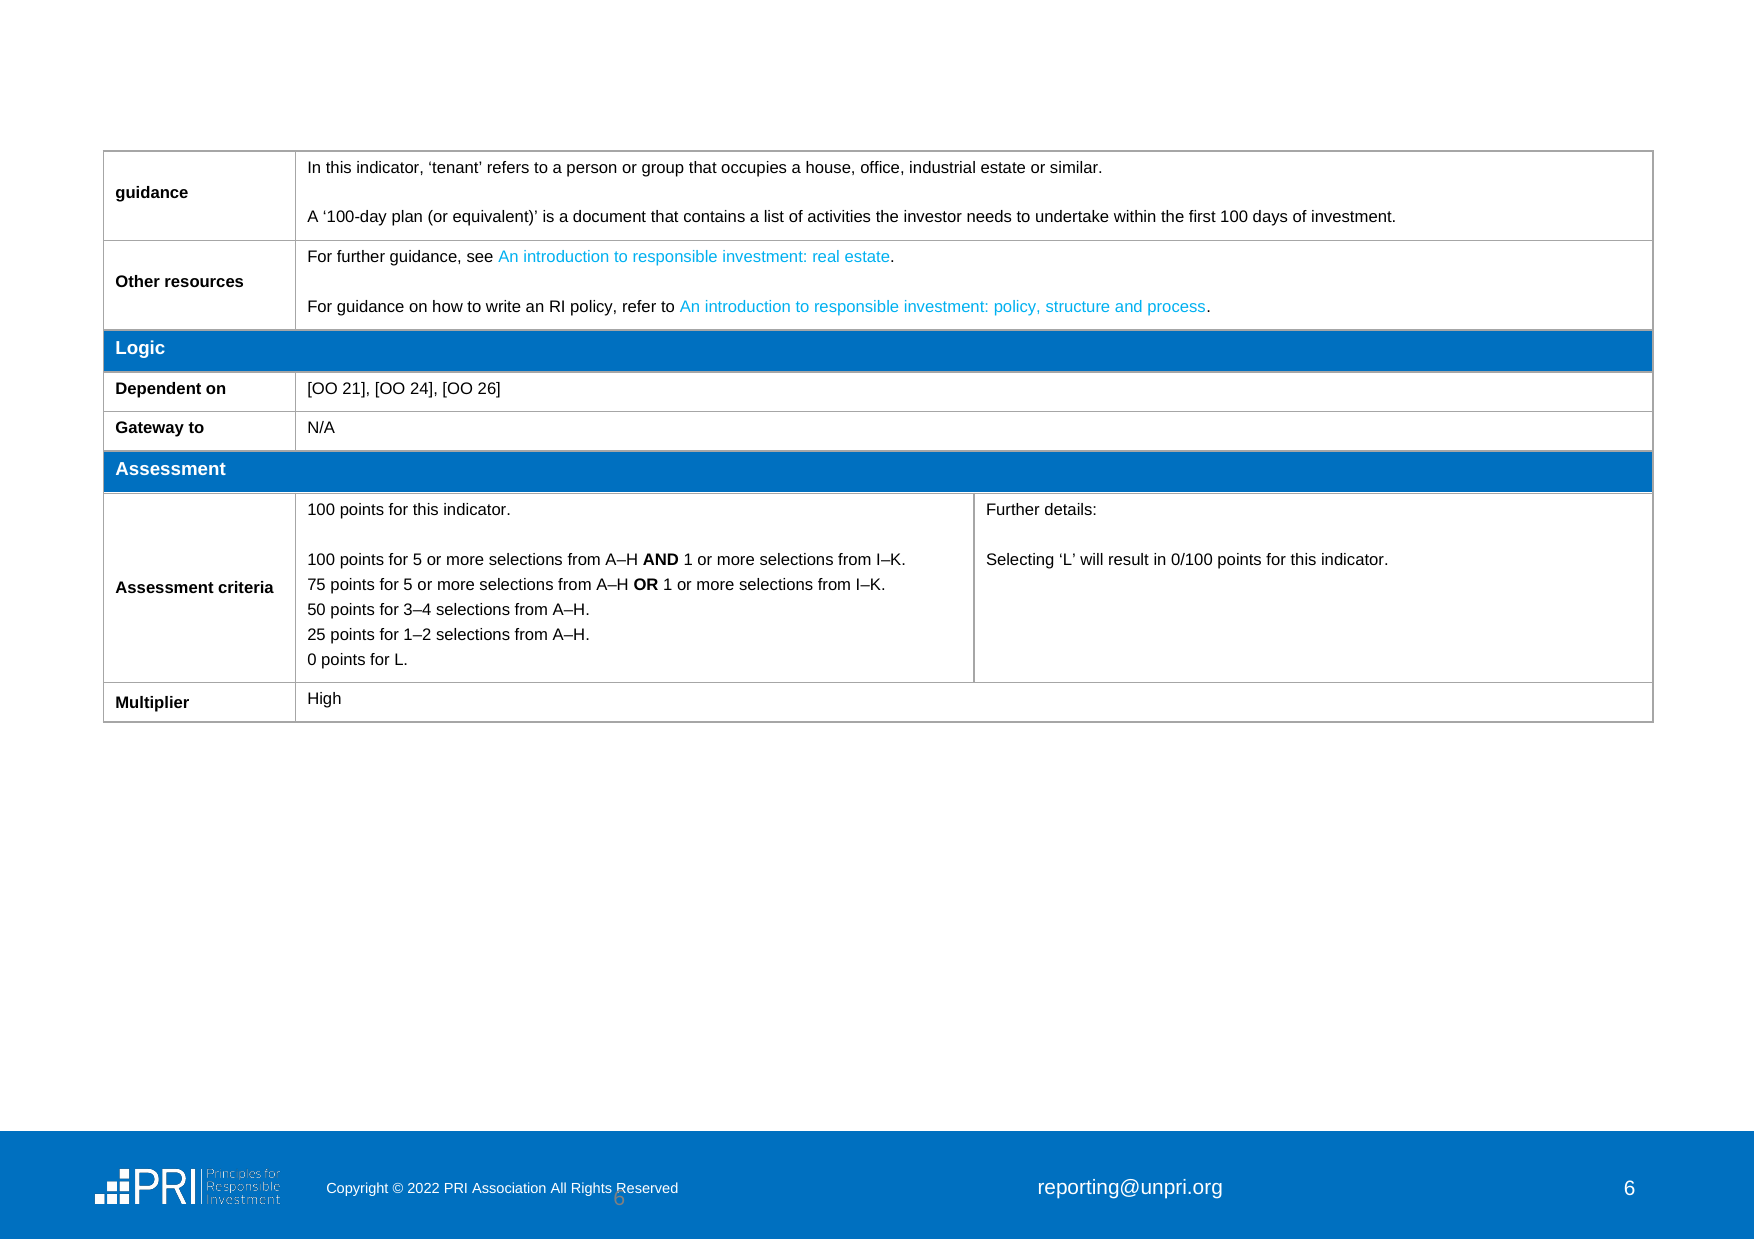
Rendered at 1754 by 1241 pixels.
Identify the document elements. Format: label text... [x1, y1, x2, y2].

table_cell Gateway to [104, 412, 295, 450]
table_cell [OO 21], [OO 24], [OO 26] [296, 373, 1652, 411]
table_cell High [296, 683, 1652, 721]
table_cell Other resources [104, 241, 295, 329]
table_cell Further details: Selecting ‘L’ will result in 0/100 points for this indicator. [975, 494, 1652, 682]
table_cell For further guidance, see An introduction to responsible investment: real estate. For guidance on how to write an RI policy, refer to An introduction to responsible investment: policy, structure and process. [296, 241, 1652, 329]
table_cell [104, 152, 295, 239]
table_cell Dependent on [104, 373, 295, 411]
table_cell 100 points for this indicator. 100 points for 5 or more selections from A–H AND 1 or more selections from I–K. 75 points for 5 or more selections from A–H OR 1 or more selections from I–K. 50 points for 3–4 selections from A–H. 25 points for 1–2 selections from A–H. 0 points for L. [296, 494, 973, 682]
table_cell Assessment criteria [104, 494, 295, 682]
picture [92, 1166, 282, 1207]
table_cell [296, 152, 1652, 239]
table_cell Multiplier [104, 683, 295, 721]
table_cell N/A [296, 412, 1652, 450]
table_cell Assessment [104, 452, 1652, 492]
table_cell Logic [104, 331, 1652, 371]
